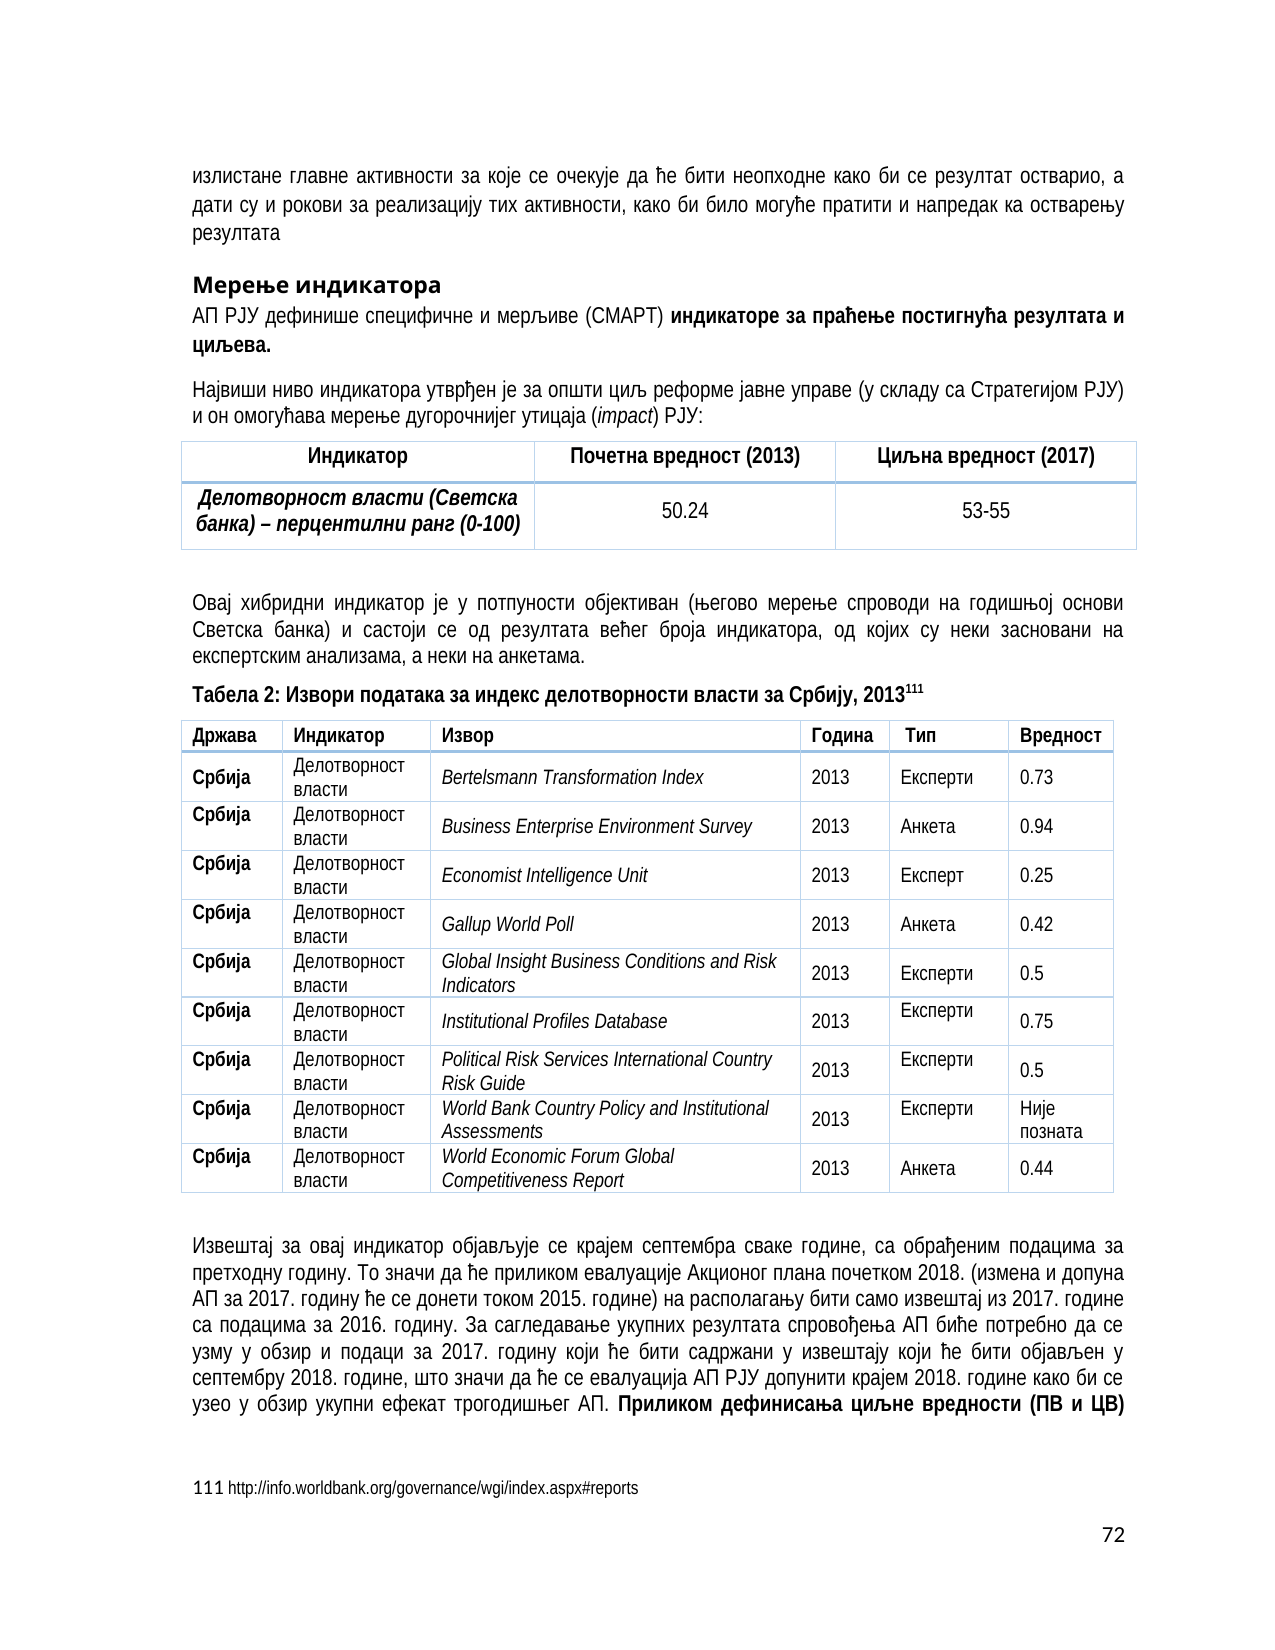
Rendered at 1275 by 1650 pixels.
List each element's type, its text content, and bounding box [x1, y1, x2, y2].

table_cell Експерти [890, 949, 1008, 996]
table_cell 2013 [801, 753, 889, 801]
table_cell Gallup World Poll [431, 900, 800, 947]
table_cell Експерт [890, 851, 1008, 898]
table_cell Делотворност власти [283, 1095, 430, 1143]
table_cell Експерти [890, 1046, 1008, 1094]
table_cell 2013 [801, 1046, 889, 1094]
table_header Индикатор [182, 442, 534, 481]
table_cell World Economic Forum Global Competitiveness Report [431, 1144, 800, 1192]
table_cell 2013 [801, 949, 889, 996]
table_cell 53-55 [836, 484, 1136, 549]
table_cell Анкета [890, 802, 1008, 849]
text Овај хибридни индикатор је у потпуности објективан (његово мерење спроводи на годишњој основи Светска банка) и састоји се од резултата већег броја индикатора, од којих су неки засновани на експертским анализама, а неки на анкетама. [192, 589, 1125, 668]
table_cell 0.44 [1009, 1144, 1113, 1192]
table_cell Анкета [890, 900, 1008, 947]
table_cell Делотворност власти [283, 998, 430, 1045]
table_cell Србија [182, 1095, 282, 1143]
table_cell Institutional Profiles Database [431, 998, 800, 1045]
table_cell 2013 [801, 900, 889, 947]
table_cell Експерти [890, 998, 1008, 1045]
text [192, 1232, 1125, 1417]
table_cell Србија [182, 1046, 282, 1094]
table_cell 0.25 [1009, 851, 1113, 898]
table_cell Није позната [1009, 1095, 1113, 1143]
table_header Тип [890, 721, 1008, 749]
table_cell Делотворност власти [283, 1144, 430, 1192]
text Највиши ниво индикатора утврђен је за општи циљ реформе јавне управе (у складу са Стратегијом РЈУ) и он омогућава мерење дугорочнијег утицаја (impact) РЈУ: [192, 376, 1125, 428]
table_cell Делотворност власти (Светска банка) – перцентилни ранг (0-100) [182, 484, 534, 549]
table_cell 0.42 [1009, 900, 1113, 947]
table_header Индикатор [283, 721, 430, 749]
table_cell Србија [182, 753, 282, 801]
table_cell 2013 [801, 1095, 889, 1143]
table_cell 2013 [801, 1144, 889, 1192]
table_cell Делотворност власти [283, 900, 430, 947]
table_cell 0.5 [1009, 949, 1113, 996]
table_cell Србија [182, 802, 282, 849]
table_cell Експерти [890, 1095, 1008, 1143]
text АП РЈУ дефинише специфичне и мерљиве (СМАРТ) индикаторе за праћење постигнућа резултата и циљева. [192, 302, 1125, 357]
table_cell 50.24 [535, 484, 835, 549]
table_cell 0.73 [1009, 753, 1113, 801]
table_cell 2013 [801, 851, 889, 898]
table_cell Србија [182, 1144, 282, 1192]
table_header Година [801, 721, 889, 749]
table_cell Bertelsmann Transformation Index [431, 753, 800, 801]
table_cell Political Risk Services International Country Risk Guide [431, 1046, 800, 1094]
table_header Извор [431, 721, 800, 749]
table_cell Анкета [890, 1144, 1008, 1192]
table_cell Експерти [890, 753, 1008, 801]
table_header Држава [182, 721, 282, 749]
table_header Вредност [1009, 721, 1113, 749]
table_cell World Bank Country Policy and Institutional Assessments [431, 1095, 800, 1143]
table_cell 0.94 [1009, 802, 1113, 849]
table_cell Делотворност власти [283, 802, 430, 849]
table_cell 0.75 [1009, 998, 1113, 1045]
table_cell Делотворност власти [283, 1046, 430, 1094]
table_cell Србија [182, 900, 282, 947]
table_cell 2013 [801, 802, 889, 849]
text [192, 162, 1125, 246]
table_header Почетна вредност (2013) [535, 442, 835, 481]
table_cell Global Insight Business Conditions and Risk Indicators [431, 949, 800, 996]
subtitle Мерење индикатора [192, 268, 1125, 300]
table_cell Србија [182, 998, 282, 1045]
table_cell Business Enterprise Environment Survey [431, 802, 800, 849]
table_cell Србија [182, 949, 282, 996]
table_cell Делотворност власти [283, 949, 430, 996]
table_cell 0.5 [1009, 1046, 1113, 1094]
table_cell Делотворност власти [283, 753, 430, 801]
table_cell 2013 [801, 998, 889, 1045]
table_cell Economist Intelligence Unit [431, 851, 800, 898]
table_header Циљна вредност (2017) [836, 442, 1136, 481]
table_cell Делотворност власти [283, 851, 430, 898]
text Табела 2: Извори података за индекс делотворности власти за Србију, 2013 [192, 681, 1125, 707]
table_cell Србија [182, 851, 282, 898]
